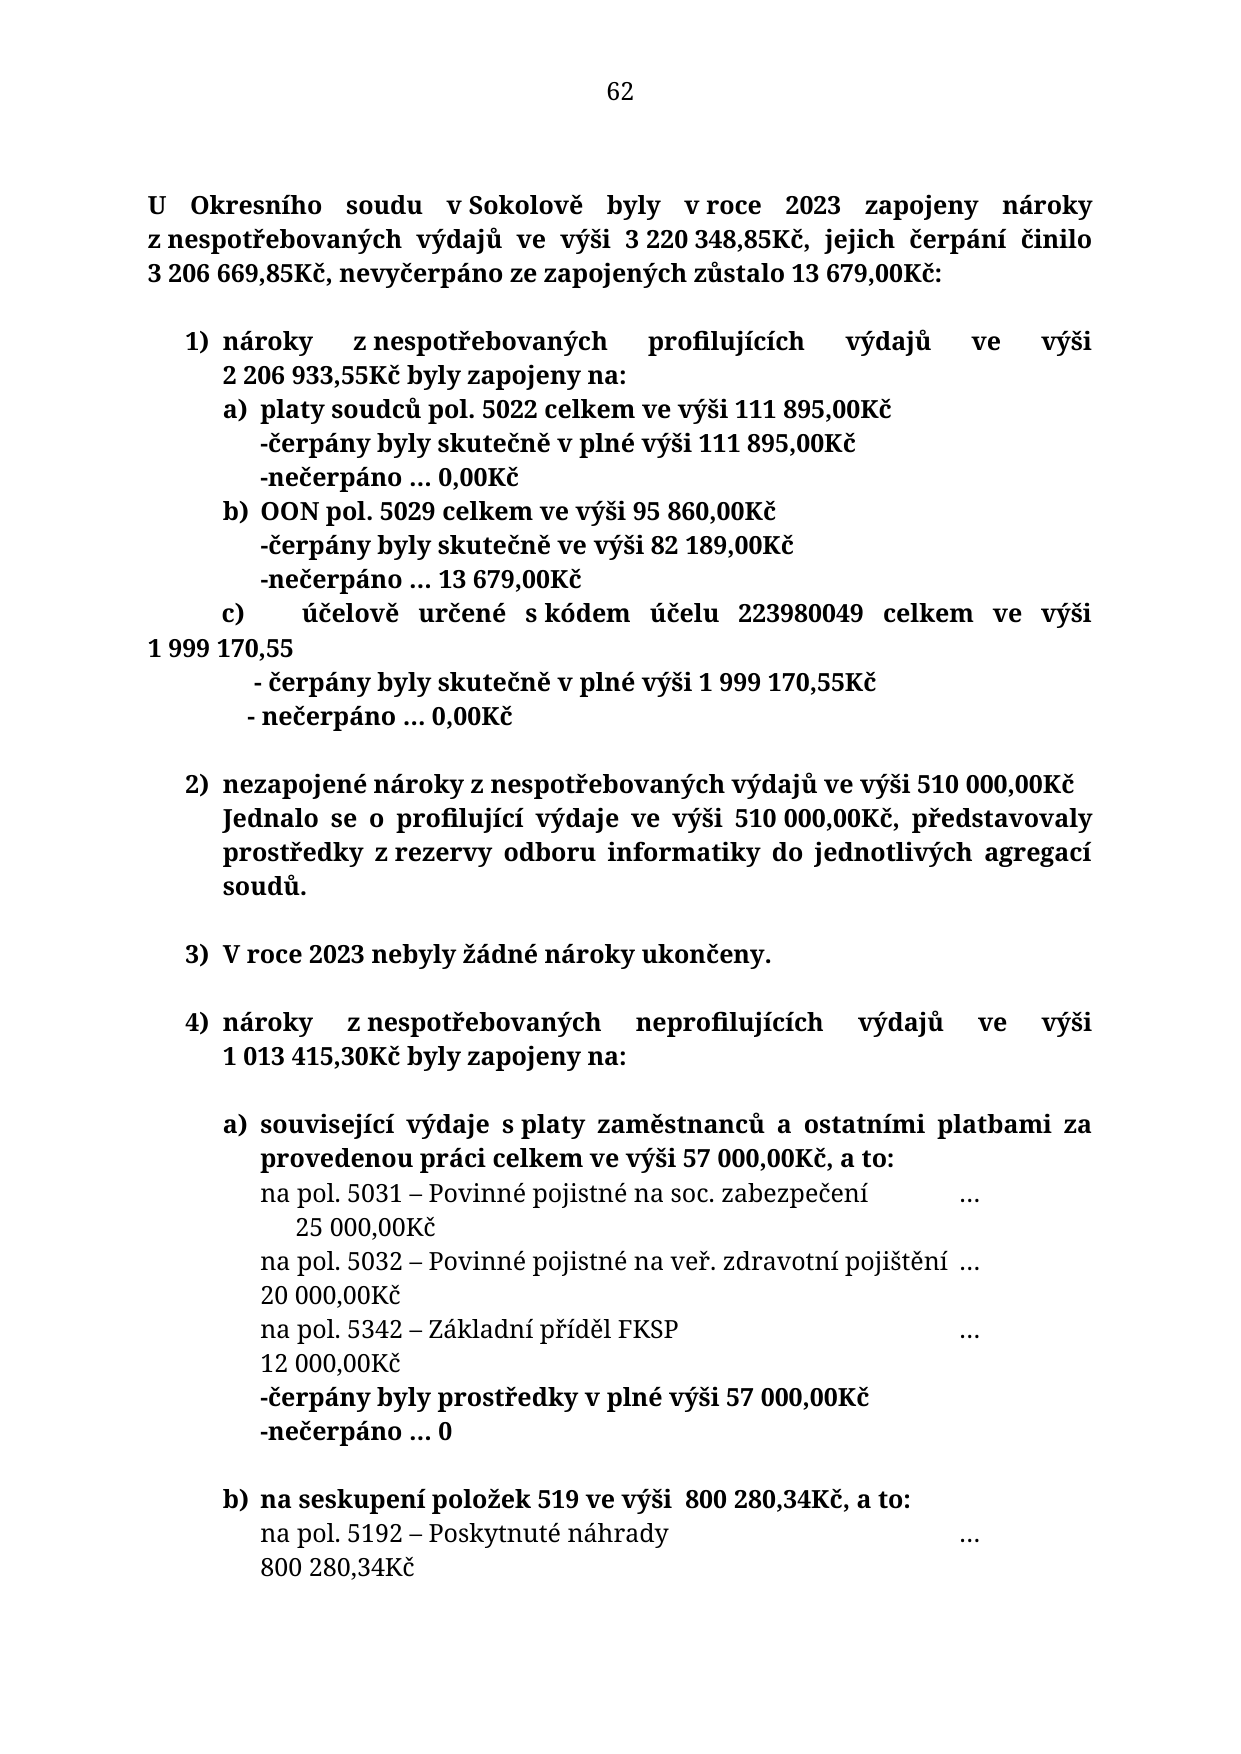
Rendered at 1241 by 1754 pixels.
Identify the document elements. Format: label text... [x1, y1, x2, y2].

list Jednalo se o profilující výdaje ve výši 510 000,00Kč, představovaly prostředky z rezervy odboru informatiky do jednotlivých agregací soudů. [223, 801, 1092, 903]
text c) účelově určené s kódem účelu 223980049 celkem ve výši 1 999 170,55 [148, 596, 1092, 664]
list -nečerpáno … 0,00Kč [260, 460, 1092, 494]
list nároky z nespotřebovaných neprofilujících výdajů ve výši 1 013 415,30Kč byly zapojeny na: [185, 1005, 1092, 1073]
text -nečerpáno … 13 679,00Kč [148, 562, 1092, 596]
list OON pol. 5029 celkem ve výši 95 860,00Kč [223, 494, 1092, 528]
text - čerpány byly skutečně v plné výši 1 999 170,55Kč [148, 664, 1092, 698]
list na pol. 5031 – Povinné pojistné na soc. zabezpečení … 25 000,00Kč [260, 1175, 1092, 1243]
list na pol. 5342 – Základní příděl FKSP … 12 000,00Kč [260, 1311, 1092, 1379]
list na pol. 5032 – Povinné pojistné na veř. zdravotní pojištění … 20 000,00Kč [260, 1243, 1092, 1311]
list -nečerpáno … 0 [260, 1414, 1092, 1448]
list V roce 2023 nebyly žádné nároky ukončeny. [185, 937, 1092, 971]
list nezapojené nároky z nespotřebovaných výdajů ve výši 510 000,00Kč [185, 766, 1092, 801]
list související výdaje s platy zaměstnanců a ostatními platbami za provedenou práci celkem ve výši 57 000,00Kč, a to: [223, 1107, 1092, 1175]
list -čerpány byly skutečně v plné výši 111 895,00Kč [260, 426, 1092, 460]
list na seskupení položek 519 ve výši 800 280,34Kč, a to: [223, 1482, 1092, 1516]
list na pol. 5192 – Poskytnuté náhrady … 800 280,34Kč [260, 1516, 1092, 1584]
list nároky z nespotřebovaných profilujících výdajů ve výši 2 206 933,55Kč byly zapojeny na: [185, 324, 1092, 392]
text - nečerpáno … 0,00Kč [148, 698, 1092, 732]
text -čerpány byly skutečně ve výši 82 189,00Kč [148, 528, 1092, 562]
list -čerpány byly prostředky v plné výši 57 000,00Kč [260, 1379, 1092, 1414]
text U Okresního soudu v Sokolově byly v roce 2023 zapojeny nároky z nespotřebovaných výdajů ve výši 3 220 348,85Kč, jejich čerpání činilo 3 206 669,85Kč, nevyčerpáno ze zapojených zůstalo 13 679,00Kč: [148, 187, 1092, 289]
list platy soudců pol. 5022 celkem ve výši 111 895,00Kč [223, 392, 1092, 426]
